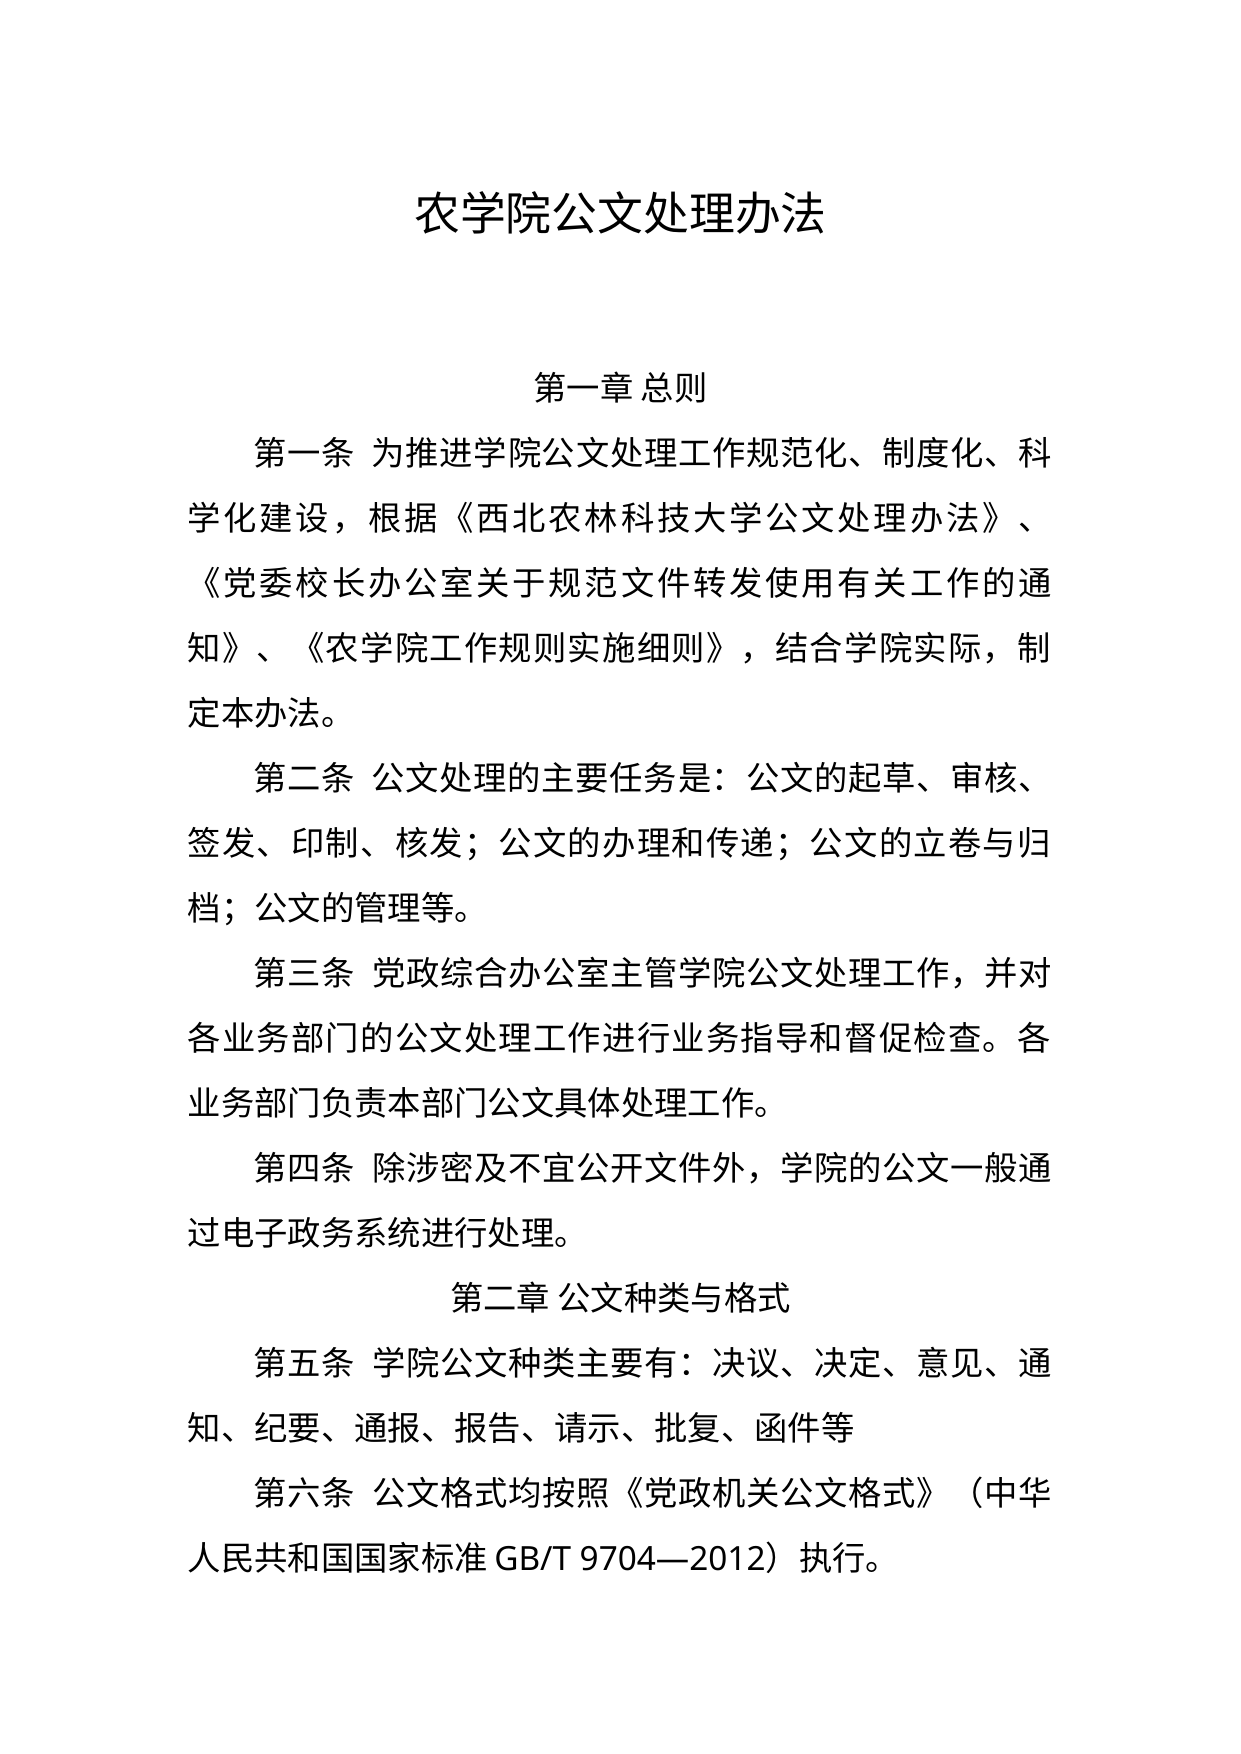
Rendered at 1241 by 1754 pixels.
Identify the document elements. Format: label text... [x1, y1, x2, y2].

text 第五条 学院公文种类主要有：决议、决定、意见、通知、纪要、通报、报告、请示、批复、函件等 [187, 1329, 1053, 1459]
text 第一条 为推进学院公文处理工作规范化、制度化、科学化建设，根据《西北农林科技大学公文处理办法》、《党委校长办公室关于规范文件转发使用有关工作的通知》、《农学院工作规则实施细则》，结合学院实际，制定本办法。 [187, 419, 1053, 744]
text 第六条 公文格式均按照《党政机关公文格式》（中华人民共和国国家标准GB/T 9704—2012）执行。 [187, 1459, 1053, 1589]
text 第二章 公文种类与格式 [187, 1264, 1053, 1329]
text 第三条 党政综合办公室主管学院公文处理工作，并对各业务部门的公文处理工作进行业务指导和督促检查。各业务部门负责本部门公文具体处理工作。 [187, 939, 1053, 1134]
text 农学院公文处理办法 [187, 162, 1053, 259]
text 第四条 除涉密及不宜公开文件外，学院的公文一般通过电子政务系统进行处理。 [187, 1134, 1053, 1264]
text 第二条 公文处理的主要任务是：公文的起草、审核、签发、印制、核发；公文的办理和传递；公文的立卷与归档；公文的管理等。 [187, 744, 1053, 939]
text 第一章 总则 [187, 354, 1053, 419]
